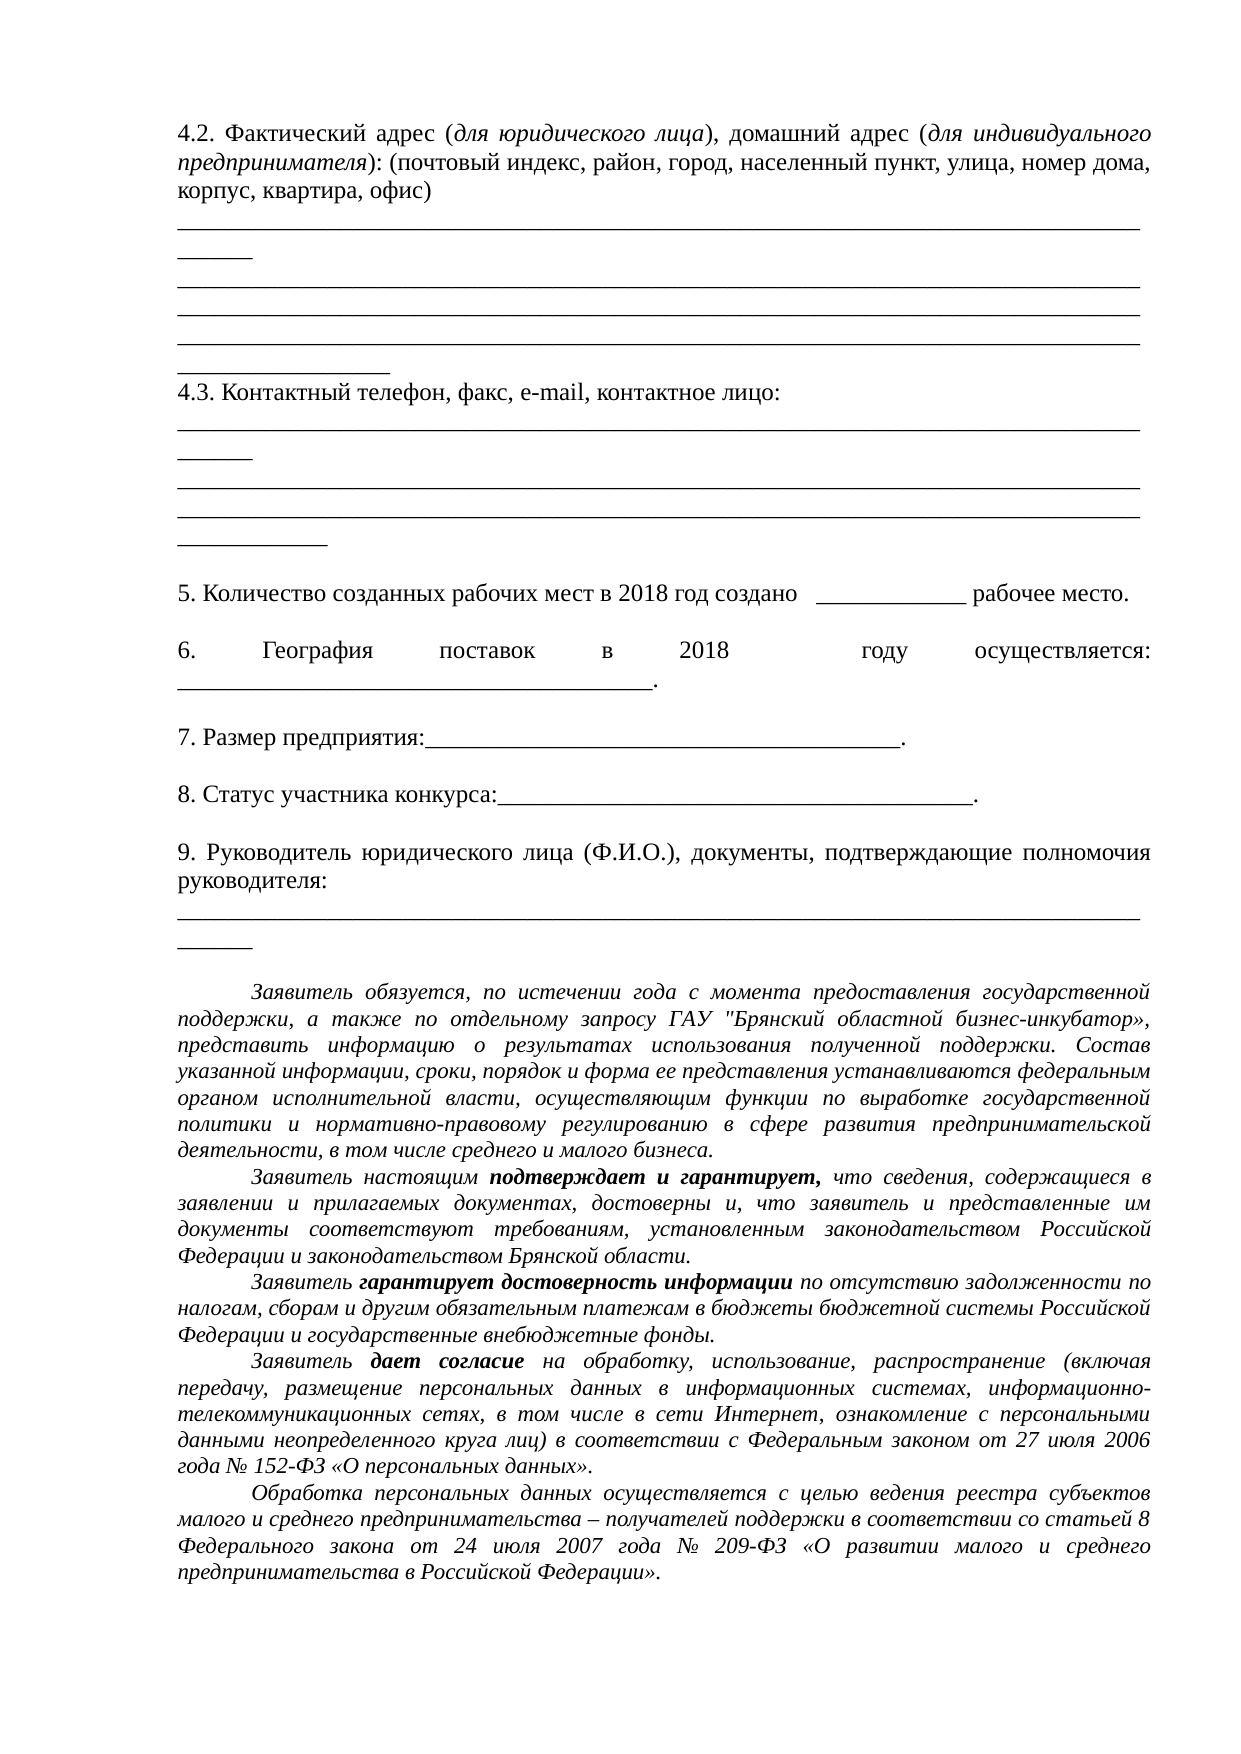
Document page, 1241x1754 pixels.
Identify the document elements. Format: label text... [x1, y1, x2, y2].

text ___________________________________________________________________________________ [177, 204, 1152, 262]
text 4.2. Фактический адрес (для юридического лица), домашний адрес (для индивидуального предпринимателя): (почтовый индекс, район, город, населенный пункт, улица, номер дома, корпус, квартира, офис) [177, 118, 1152, 204]
text ___________________________________________________________________________________ [177, 894, 1152, 952]
text Заявитель гарантирует достоверность информации по отсутствию задолженности по налогам, сборам и другим обязательным платежам в бюджеты бюджетной системы Российской Федерации и государственные внебюджетные фонды. [177, 1268, 1152, 1347]
text Заявитель настоящим подтверждает и гарантирует, что сведения, содержащиеся в заявлении и прилагаемых документах, достоверны и, что заявитель и представленные им документы соответствуют требованиям, установленным законодательством Российской Федерации и законодательством Брянской области. [177, 1163, 1152, 1268]
text 8. Статус участника конкурса:______________________________________. [177, 779, 1152, 808]
text 4.3. Контактный телефон, факс, e-mail, контактное лицо: ___________________________________________________________________________________ [177, 377, 1152, 463]
text Заявитель дает согласие на обработку, использование, распространение (включая передачу, размещение персональных данных в информационных системах, информационно-телекоммуникационных сетях, в том числе в сети Интернет, ознакомление с персональными данными неопределенного круга лиц) в соответствии с Федеральным законом от 27 июля 2006 года № 152-ФЗ «О персональных данных». [177, 1347, 1152, 1479]
text 9. Руководитель юридического лица (Ф.И.О.), документы, подтверждающие полномочия руководителя: [177, 837, 1152, 894]
text ______________________________________________________________________________________________________________________________________________________________________ [177, 463, 1152, 549]
text Заявитель обязуется, по истечении года с момента предоставления государственной поддержки, а также по отдельному запросу ГАУ "Брянский областной бизнес-инкубатор», представить информацию о результатах использования полученной поддержки. Состав указанной информации, сроки, порядок и форма ее представления устанавливаются федеральным органом исполнительной власти, осуществляющим функции по выработке государственной политики и нормативно-правовому регулированию в сфере развития предпринимательской деятельности, в том числе среднего и малого бизнеса. [177, 978, 1152, 1163]
text 5. Количество созданных рабочих мест в 2018 год создано ____________ рабочее место. [177, 578, 1152, 607]
text 7. Размер предприятия:______________________________________. [177, 722, 1152, 751]
text Обработка персональных данных осуществляется с целью ведения реестра субъектов малого и среднего предпринимательства – получателей поддержки в соответствии со статьей 8 Федерального закона от 24 июля 2007 года № 209-ФЗ «О развитии малого и среднего предпринимательства в Российской Федерации». [177, 1479, 1152, 1584]
text 6. География поставок в 2018 году осуществляется: ______________________________________. [177, 636, 1152, 693]
